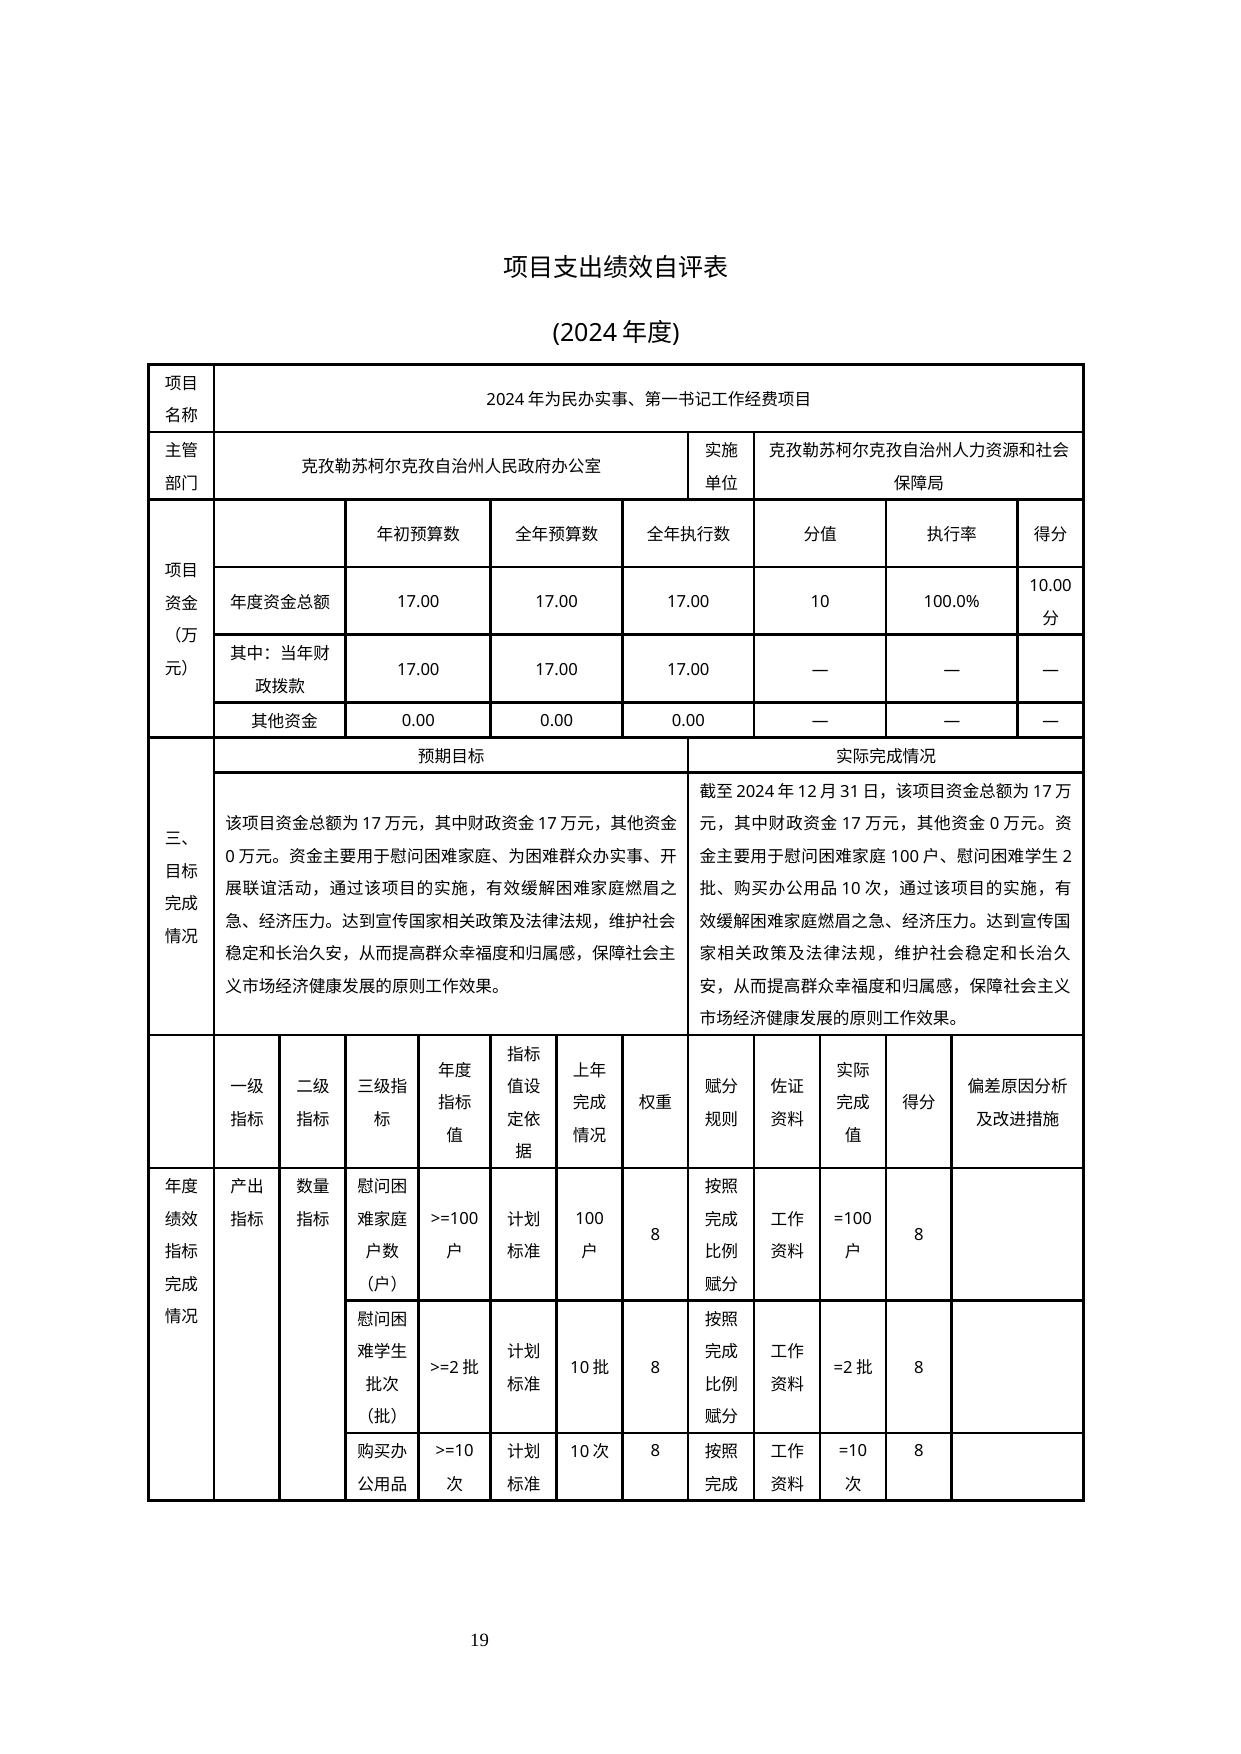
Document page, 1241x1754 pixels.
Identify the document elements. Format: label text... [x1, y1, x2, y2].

table_cell 17.00 [347, 568, 489, 633]
table_cell 全年执行数 [624, 501, 753, 566]
table_cell — [755, 704, 885, 736]
table_cell 10次 [558, 1434, 621, 1499]
table_cell 权重 [624, 1036, 687, 1166]
table_header 项目支出绩效自评表 [148, 233, 1083, 298]
table_cell 项目资金 （万元） [150, 501, 213, 736]
table_cell 8 [624, 1169, 687, 1299]
table_cell >=10次 [420, 1434, 489, 1499]
table_cell [215, 501, 344, 566]
table_cell 0.00 [347, 704, 489, 736]
table_cell 偏差原因分析及改进措施 [953, 1036, 1082, 1166]
table_cell 佐证资料 [755, 1036, 819, 1166]
table_cell 年初预算数 [347, 501, 489, 566]
table_cell 上年完成情况 [558, 1036, 621, 1166]
table_cell 8 [887, 1169, 950, 1299]
table_cell 赋分规则 [689, 1036, 753, 1166]
table_cell 全年预算数 [492, 501, 621, 566]
table_cell 克孜勒苏柯尔克孜自治州人力资源和社会保障局 [755, 433, 1082, 498]
table_cell =2批 [821, 1302, 885, 1432]
table_cell 实际完成值 [821, 1036, 885, 1166]
table_cell 8 [624, 1302, 687, 1432]
table_cell [150, 1036, 213, 1166]
table_cell 慰问困难学生批次（批） [347, 1302, 417, 1432]
table_cell 8 [624, 1434, 687, 1499]
table_cell 该项目资金总额为17万元，其中财政资金17万元，其他资金0万元。资金主要用于慰问困难家庭、为困难群众办实事、开展联谊活动，通过该项目的实施，有效缓解困难家庭燃眉之急、经济压力。达到宣传国家相关政策及法律法规，维护社会稳定和长治久安，从而提高群众幸福度和归属感，保障社会主义市场经济健康发展的原则工作效果。 [215, 774, 687, 1034]
table_cell 17.00 [624, 636, 753, 701]
table_cell 三级指标 [347, 1036, 417, 1166]
table_cell 执行率 [887, 501, 1016, 566]
table_cell 二级指标 [281, 1036, 344, 1166]
table_cell 一级指标 [215, 1036, 278, 1166]
table_cell =10次 [821, 1434, 885, 1499]
table_cell 按照完成比例赋分 [689, 1434, 753, 1499]
table_cell =100户 [821, 1169, 885, 1299]
table_cell — [755, 636, 885, 701]
table_cell 年度绩效指标完成情况 [150, 1169, 213, 1499]
table_cell 计划标准 [492, 1434, 555, 1499]
table_cell 实际完成情况 [689, 739, 1082, 771]
table_cell 0.00 [492, 704, 621, 736]
table_cell 17.00 [492, 636, 621, 701]
table_cell 100户 [558, 1169, 621, 1299]
table_cell 克孜勒苏柯尔克孜自治州人民政府办公室 [215, 433, 687, 498]
table_cell 8 [887, 1434, 950, 1499]
table_cell 其他资金 [215, 704, 344, 736]
table_cell 0.00 [624, 704, 753, 736]
table_cell 主管部门 [150, 433, 213, 498]
table_cell 项目名称 [150, 366, 213, 431]
table_cell [953, 1434, 1082, 1499]
table_cell 按照完成比例赋分 [689, 1169, 753, 1299]
table_cell — [1019, 636, 1082, 701]
table_cell 指标值设定依据 [492, 1036, 555, 1166]
table_cell 2024年为民办实事、第一书记工作经费项目 [215, 366, 1082, 431]
table_cell (2024年度) [148, 298, 1083, 363]
table_cell 计划标准 [492, 1302, 555, 1432]
table_cell — [1019, 704, 1082, 736]
table_cell 实施单位 [689, 433, 753, 498]
table_cell 10 [755, 568, 885, 633]
table_cell 购买办公用品批次（次） [347, 1434, 417, 1499]
table_cell — [887, 636, 1016, 701]
table_cell 三、目标完成情况 [150, 739, 213, 1034]
table_cell 截至2024年12月31日，该项目资金总额为17万元，其中财政资金17万元，其他资金0万元。资金主要用于慰问困难家庭100户、慰问困难学生2批、购买办公用品10次，通过该项目的实施，有效缓解困难家庭燃眉之急、经济压力。达到宣传国家相关政策及法律法规，维护社会稳定和长治久安，从而提高群众幸福度和归属感，保障社会主义市场经济健康发展的原则工作效果。 [689, 774, 1082, 1034]
table_cell [953, 1302, 1082, 1432]
table_cell 慰问困难家庭户数（户） [347, 1169, 417, 1299]
table_cell 10.00分 [1019, 568, 1082, 633]
table_cell [953, 1169, 1082, 1299]
table_cell 工作资料 [755, 1302, 819, 1432]
table_cell 年度指标值 [420, 1036, 489, 1166]
table_cell 17.00 [492, 568, 621, 633]
table_cell 得分 [1019, 501, 1082, 566]
table_cell 预期目标 [215, 739, 687, 771]
table_cell 工作资料 [755, 1434, 819, 1499]
table_cell 得分 [887, 1036, 950, 1166]
table_cell 年度资金总额 [215, 568, 344, 633]
table_cell 17.00 [624, 568, 753, 633]
table_cell — [887, 704, 1016, 736]
table_cell 17.00 [347, 636, 489, 701]
table_cell 分值 [755, 501, 885, 566]
table_cell 工作资料 [755, 1169, 819, 1299]
table_cell 10批 [558, 1302, 621, 1432]
table_cell 数量指标 [281, 1169, 344, 1499]
table_cell 100.0% [887, 568, 1016, 633]
table_cell 8 [887, 1302, 950, 1432]
table_cell 按照完成比例赋分 [689, 1302, 753, 1432]
table_cell 计划标准 [492, 1169, 555, 1299]
table_cell >=2批 [420, 1302, 489, 1432]
table_cell 产出指标 [215, 1169, 278, 1499]
table_cell 其中：当年财政拨款 [215, 636, 344, 701]
table_cell >=100户 [420, 1169, 489, 1299]
